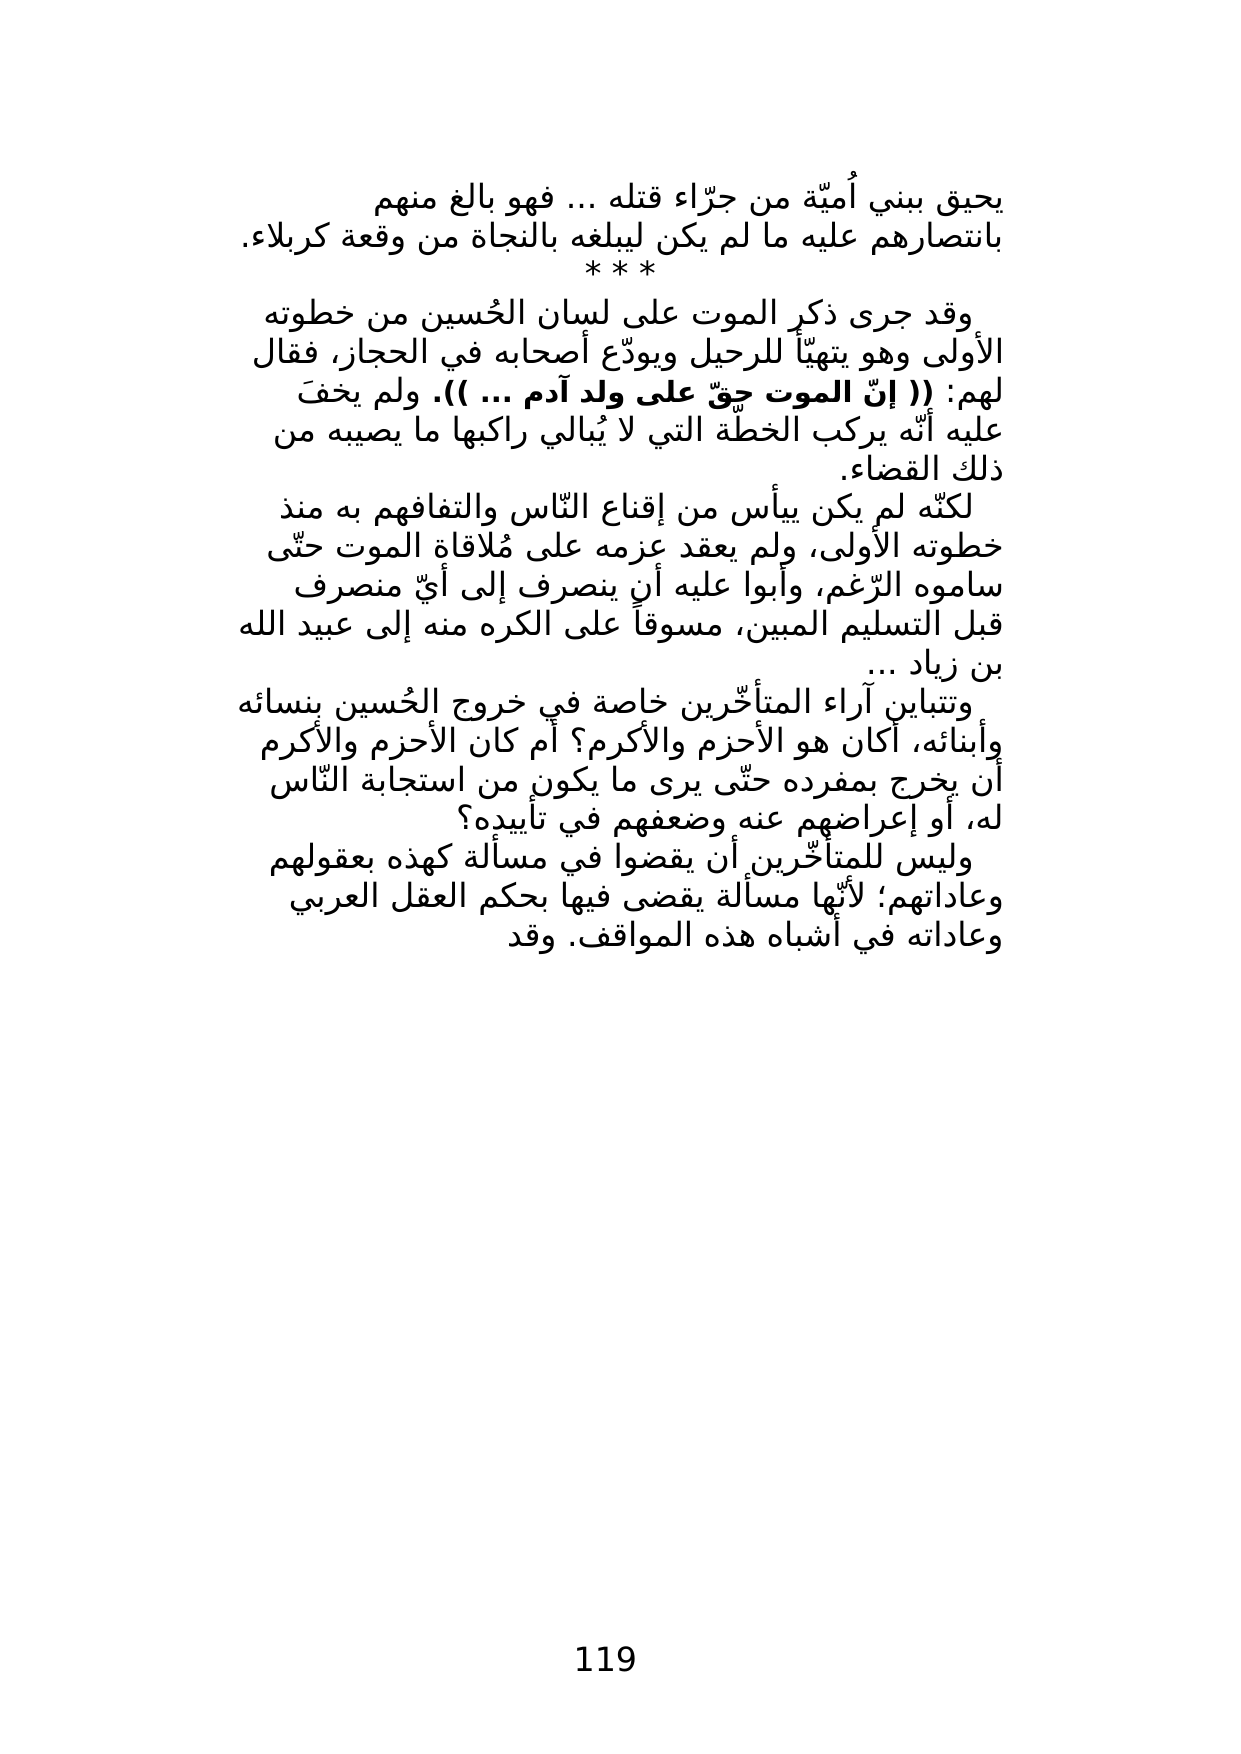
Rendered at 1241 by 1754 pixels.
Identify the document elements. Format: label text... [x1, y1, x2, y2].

text * * * [236, 255, 1004, 294]
text لكنّه لم يكن ييأس من إقناع النّاس والتفافهم به منذ خطوته الأولى، ولم يعقد عزمه على مُلاقاة الموت حتّى ساموه الرّغم، وأبوا عليه أن ينصرف إلى أيّ منصرف قبل التسليم المبين، مسوقاً على الكره منه إلى عبيد الله بن زياد ... [236, 488, 1004, 682]
text وتتباين آراء المتأخّرين خاصة في خروج الحُسين بنسائه وأبنائه، أكان هو الأحزم والأكرم؟ أم كان الأحزم والأكرم أن يخرج بمفرده حتّى يرى ما يكون من استجابة النّاس له، أو إعراضهم عنه وضعفهم في تأييده؟ [236, 682, 1004, 838]
text وقد جرى ذكر الموت على لسان الحُسين من خطوته الأولى وهو يتهيّأ للرحيل ويودّع أصحابه في الحجاز، فقال لهم: (( إنّ الموت حقّ على ولد آدم ... )). ولم يخفَ عليه أنّه يركب الخطّة التي لا يُبالي راكبها ما يصيبه من ذلك القضاء. [236, 294, 1004, 488]
text يحيق ببني اُميّة من جرّاء قتله ... فهو بالغ منهم بانتصارهم عليه ما لم يكن ليبلغه بالنجاة من وقعة كربلاء. [236, 177, 1004, 255]
text وليس للمتأخّرين أن يقضوا في مسألة كهذه بعقولهم وعاداتهم؛ لأنّها مسألة يقضى فيها بحكم العقل العربي وعاداته في أشباه هذه المواقف. وقد [236, 838, 1004, 954]
